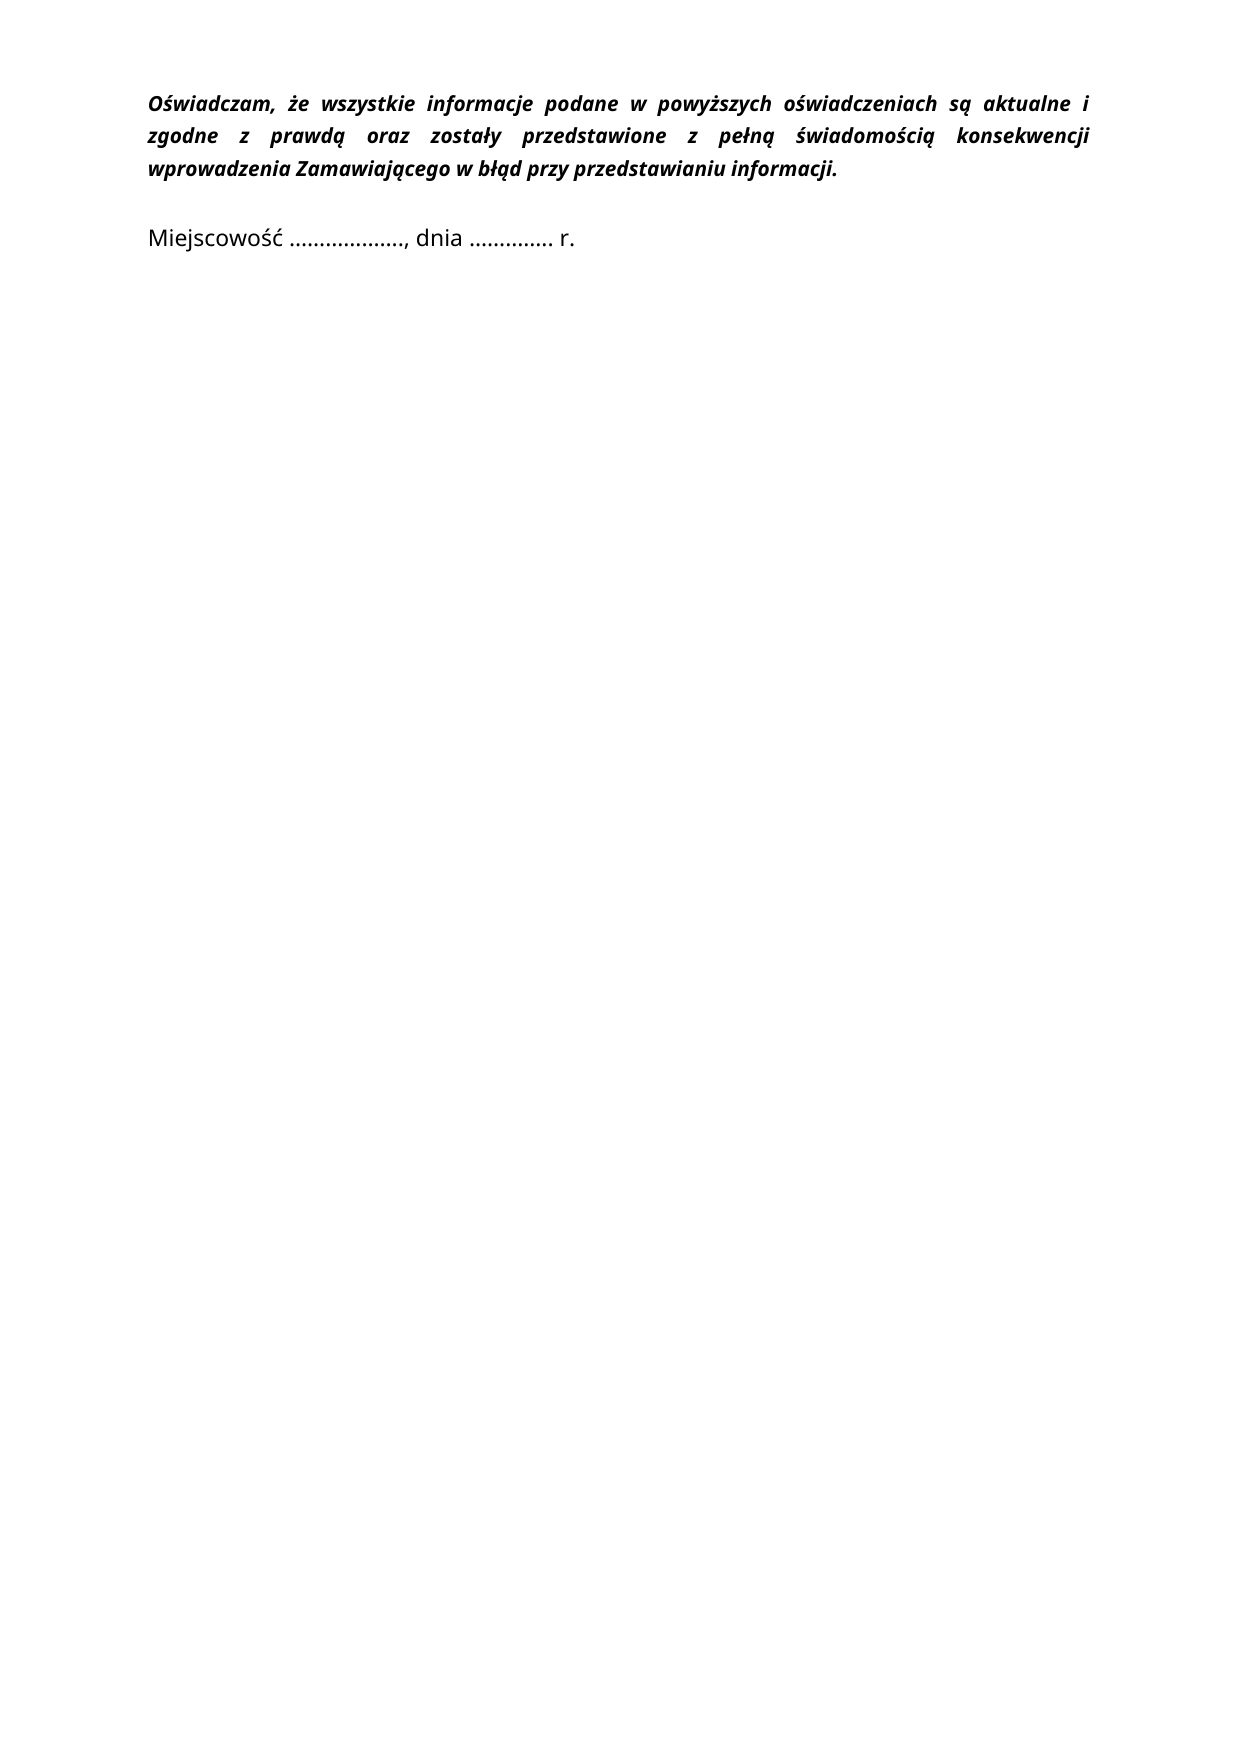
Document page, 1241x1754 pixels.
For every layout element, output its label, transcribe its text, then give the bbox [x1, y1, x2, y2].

text Oświadczam, że wszystkie informacje podane w powyższych oświadczeniach są aktualne i zgodne z prawdą oraz zostały przedstawione z pełną świadomością konsekwencji wprowadzenia Zamawiającego w błąd przy przedstawianiu informacji. [148, 89, 1092, 182]
text Miejscowość ………………., dnia …….……. r. [148, 222, 1092, 254]
